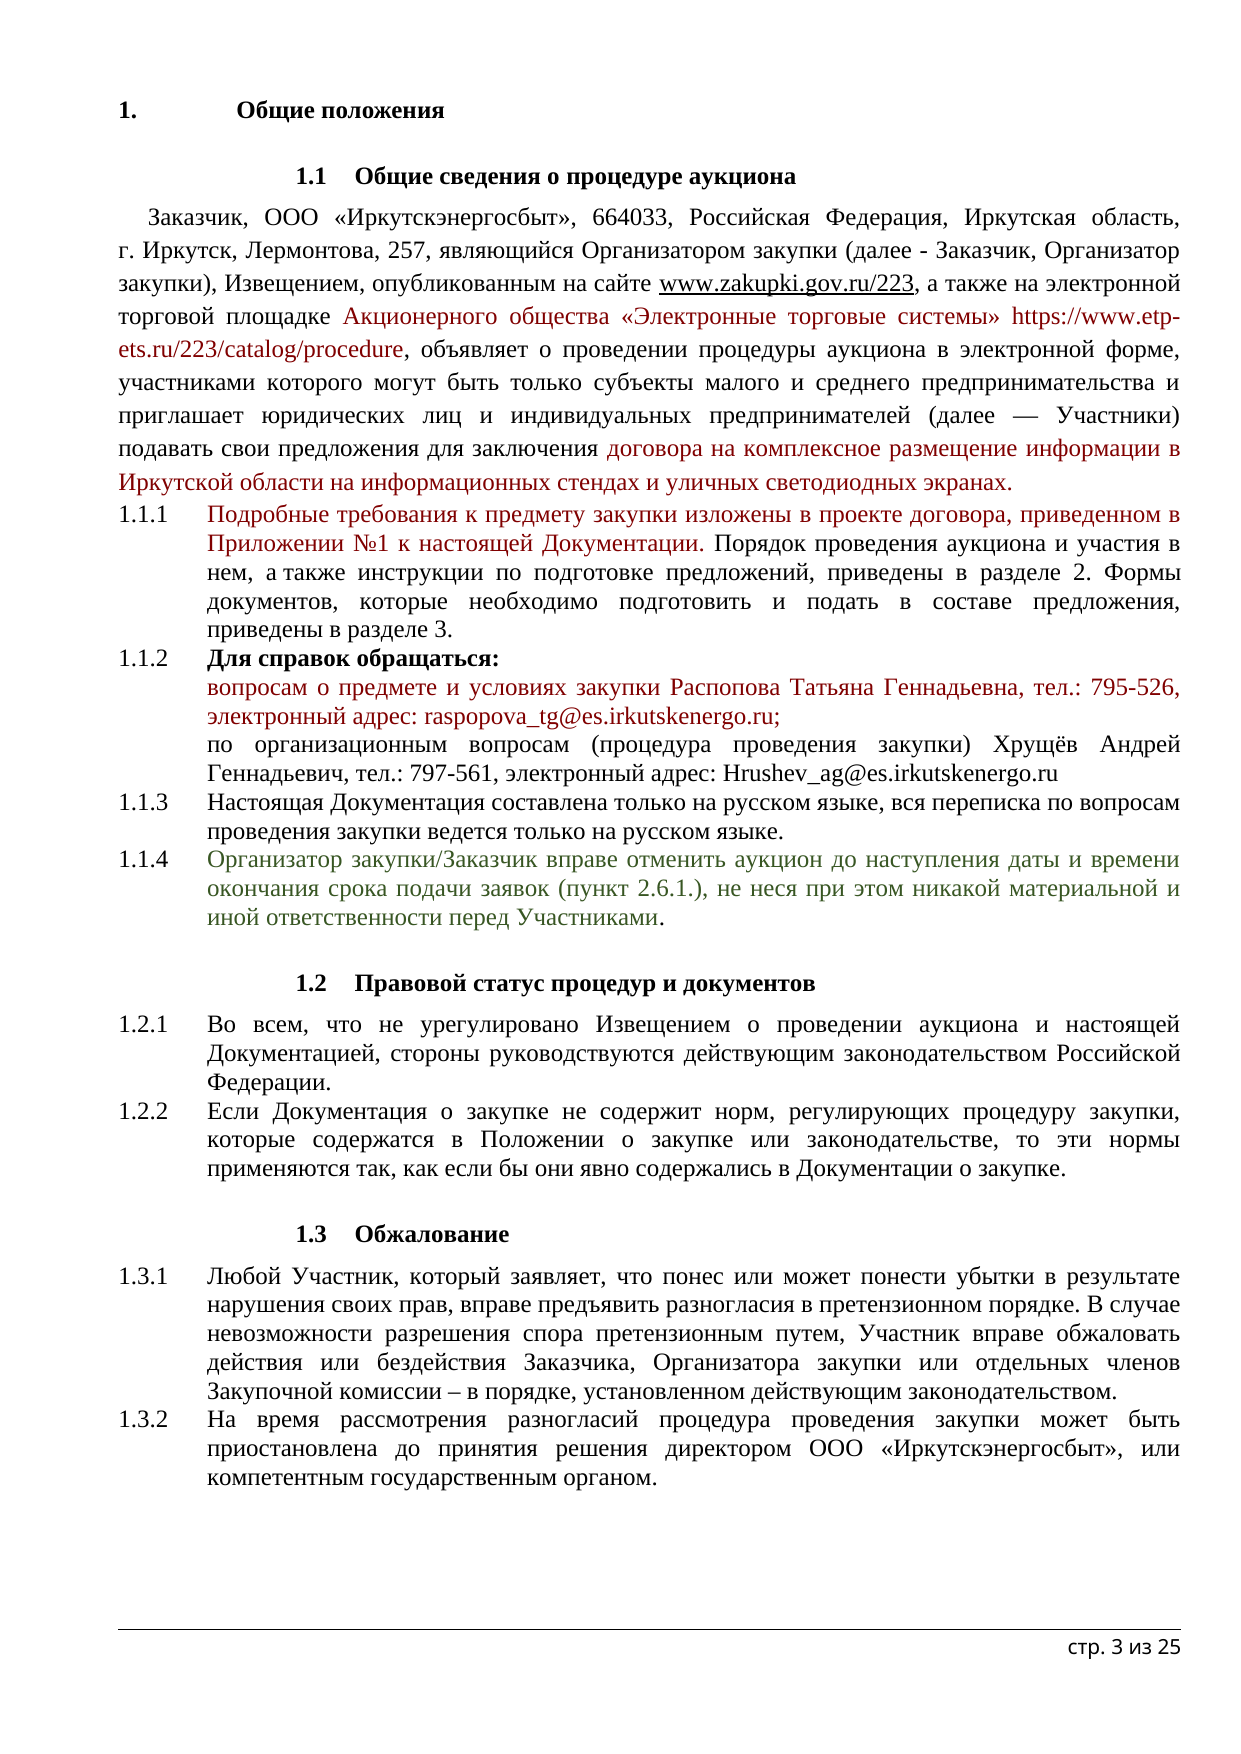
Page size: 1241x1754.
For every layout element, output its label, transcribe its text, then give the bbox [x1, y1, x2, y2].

list вопросам о предмете и условиях закупки Распопова Татьяна Геннадьевна, тел.: 795-526, электронный адрес: raspopova_tg@es.irkutskenergo.ru; [207, 672, 1181, 729]
subtitle Обжалование [236, 1219, 1181, 1248]
subtitle Правовой статус процедур и документов [236, 968, 1181, 997]
text Любой Участник, который заявляет, что понес или может понести убытки в результате нарушения своих прав, вправе предъявить разногласия в претензионном порядке. В случае невозможности разрешения спора претензионным путем, Участник вправе обжаловать действия или бездействия Заказчика, Организатора закупки или отдельных членов Закупочной комиссии – в порядке, установленном действующим законодательством. [118, 1261, 1181, 1404]
text Настоящая Документация составлена только на русском языке, вся переписка по вопросам проведения закупки ведется только на русском языке. [118, 787, 1181, 844]
text Заказчик, ООО «Иркутскэнергосбыт», 664033, Российская Федерация, Иркутская область, г. Иркутск, Лермонтова, 257, являющийся Организатором закупки (далее - Заказчик, Организатор закупки), Извещением, опубликованным на сайте www.zakupki.gov.ru/223, а также на электронной торговой площадке Акционерного общества «Электронные торговые системы» https://www.etp-ets.ru/223/catalog/procedure, объявляет о проведении процедуры аукциона в электронной форме, участниками которого могут быть только субъекты малого и среднего предпринимательства и приглашает юридических лиц и индивидуальных предпринимателей (далее — Участники) подавать свои предложения для заключения договора на комплексное размещение информации в Иркутской области на информационных стендах и уличных светодиодных экранах. [118, 202, 1181, 495]
text Для справок обращаться: [118, 643, 1181, 672]
text Подробные требования к предмету закупки изложены в проекте договора, приведенном в Приложении №1 к настоящей Документации. Порядок проведения аукциона и участия в нем, а также инструкции по подготовке предложений, приведены в разделе 2. Формы документов, которые необходимо подготовить и подать в составе предложения, приведены в разделе 3. [118, 499, 1181, 643]
text Организатор закупки/Заказчик вправе отменить аукцион до наступления даты и времени окончания срока подачи заявок (пункт 2.6.1.), не неся при этом никакой материальной и иной ответственности перед Участниками. [118, 844, 1181, 931]
text На время рассмотрения разногласий процедура проведения закупки может быть приостановлена до принятия решения директором ООО «Иркутскэнергосбыт», или компетентным государственным органом. [118, 1404, 1181, 1491]
text по организационным вопросам (процедура проведения закупки) Хрущёв Андрей Геннадьевич, тел.: 797-561, электронный адрес: Hrushev_ag@es.irkutskenergo.ru [207, 729, 1181, 787]
text Во всем, что не урегулировано Извещением о проведении аукциона и настоящей Документацией, стороны руководствуются действующим законодательством Российской Федерации. [118, 1009, 1181, 1096]
subtitle Общие сведения о процедуре аукциона [236, 161, 1181, 190]
text Если Документация о закупке не содержит норм, регулирующих процедуру закупки, которые содержатся в Положении о закупке или законодательстве, то эти нормы применяются так, как если бы они явно содержались в Документации о закупке. [118, 1096, 1181, 1182]
subtitle Общие положения [118, 95, 1181, 124]
